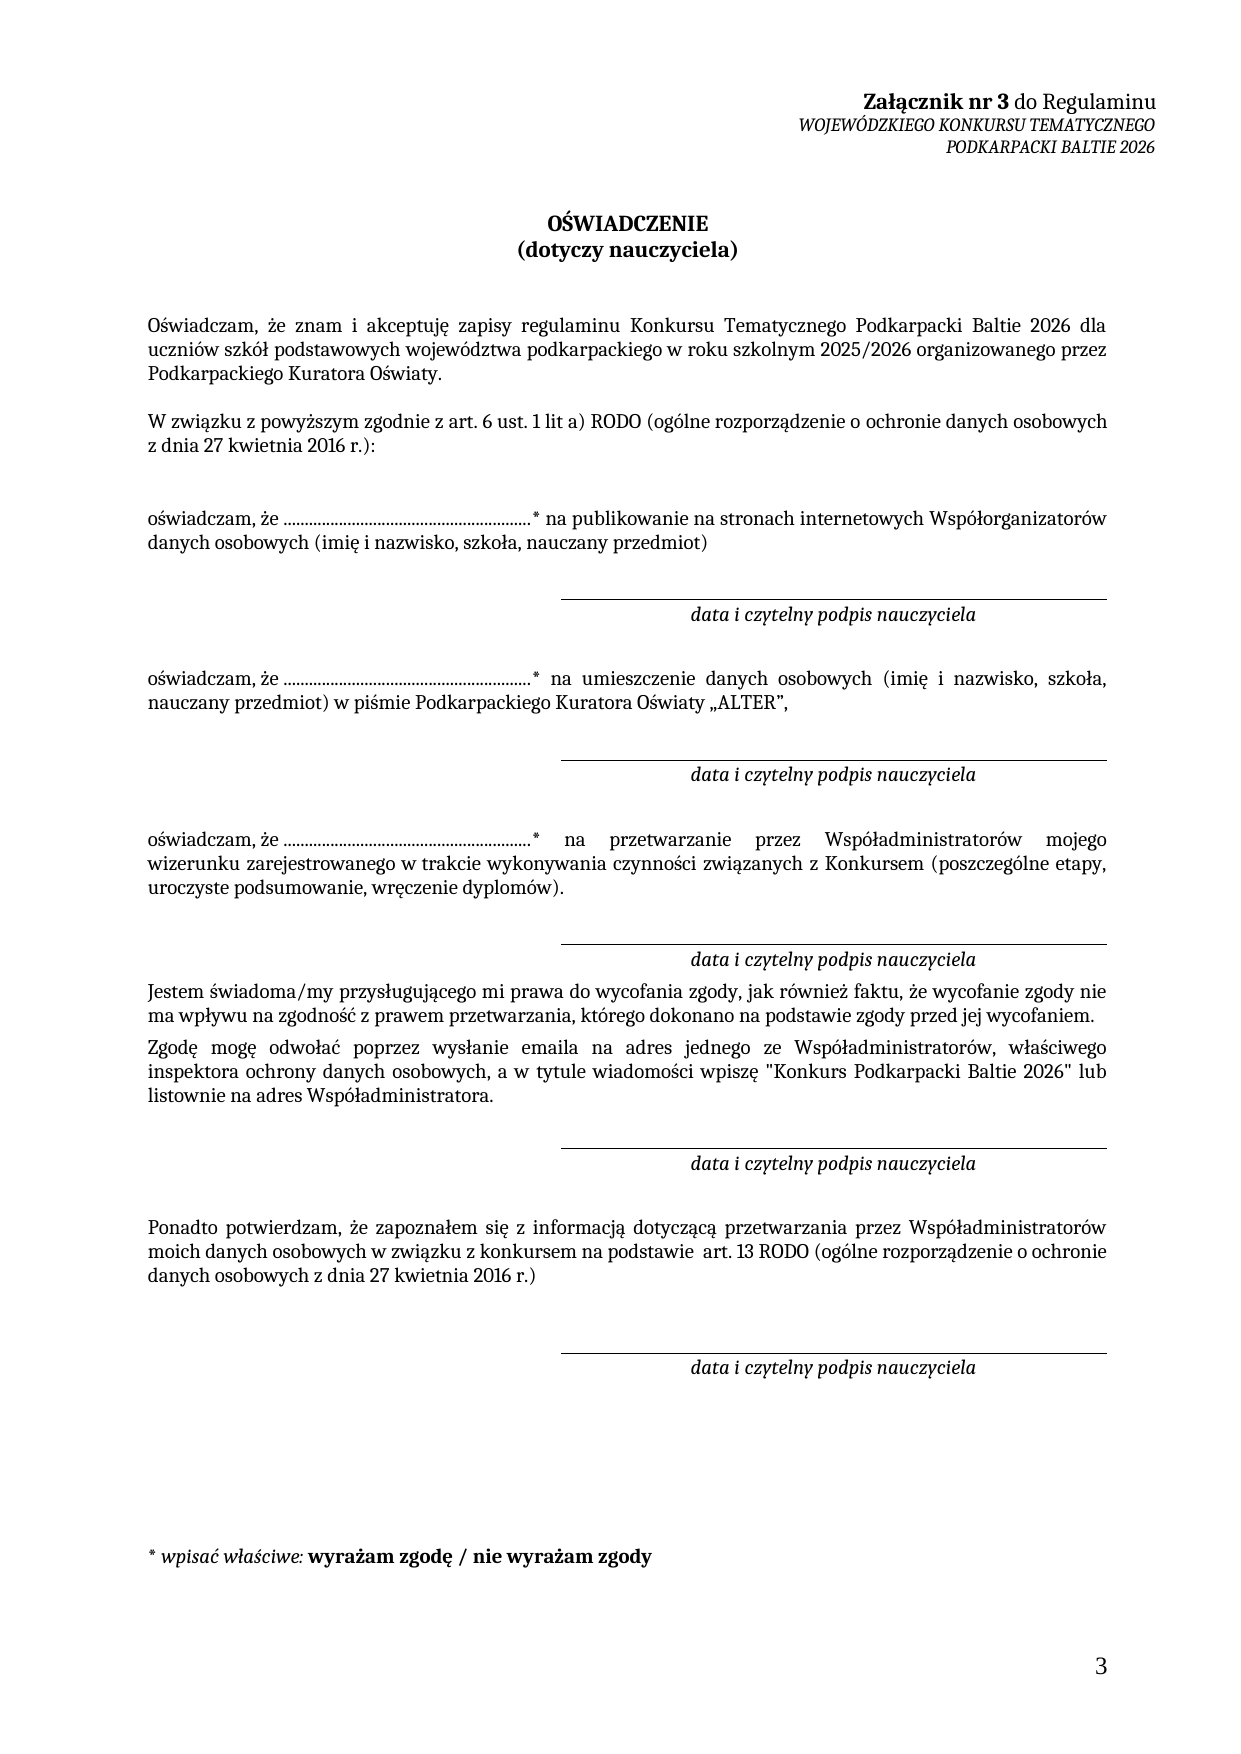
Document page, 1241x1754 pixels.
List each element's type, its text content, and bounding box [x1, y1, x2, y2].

text Załącznik nr 3 do Regulaminu WOJEWÓDZKIEGO KONKURSU TEMATYCZNEGO [148, 89, 1156, 137]
text data i czytelny podpis nauczyciela [561, 761, 1107, 787]
text oświadczam, że * na publikowanie na stronach internetowych Współorganizatorów danych osobowych (imię i nazwisko, szkoła, nauczany przedmiot) [148, 507, 1107, 554]
text oświadczam, że * na umieszczenie danych osobowych (imię i nazwisko, szkoła, nauczany przedmiot) w piśmie Podkarpackiego Kuratora Oświaty „ALTER”, [148, 667, 1107, 715]
text W związku z powyższym zgodnie z art. 6 ust. 1 lit a) RODO (ogólne rozporządzenie o ochronie danych osobowych z dnia 27 kwietnia 2016 r.): [148, 410, 1107, 458]
text Oświadczam, że znam i akceptuję zapisy regulaminu Konkursu Tematycznego Podkarpacki Baltie 2026 dla uczniów szkół podstawowych województwa podkarpackiego w roku szkolnym 2025/2026 organizowanego przez Podkarpackiego Kuratora Oświaty. [148, 314, 1107, 386]
text oświadczam, że * na przetwarzanie przez Współadministratorów mojego wizerunku zarejestrowanego w trakcie wykonywania czynności związanych z Konkursem (poszczególne etapy, uroczyste podsumowanie, wręczenie dyplomów). [148, 827, 1107, 899]
text data i czytelny podpis nauczyciela [561, 1354, 1107, 1379]
text PODKARPACKI BALTIE 2026 [148, 137, 1156, 158]
text data i czytelny podpis nauczyciela [561, 1149, 1107, 1175]
text OŚWIADCZENIE [148, 211, 1107, 237]
text data i czytelny podpis nauczyciela [561, 600, 1107, 626]
text Ponadto potwierdzam, że zapoznałem się z informacją dotyczącą przetwarzania przez Współadministratorów moich danych osobowych w związku z konkursem na podstawie art. 13 RODO (ogólne rozporządzenie o ochronie danych osobowych z dnia 27 kwietnia 2016 r.) [148, 1216, 1107, 1288]
text Jestem świadoma/my przysługującego mi prawa do wycofania zgody, jak również faktu, że wycofanie zgody nie ma wpływu na zgodność z prawem przetwarzania, którego dokonano na podstawie zgody przed jej wycofaniem. [148, 979, 1107, 1027]
text Zgodę mogę odwołać poprzez wysłanie emaila na adres jednego ze Współadministratorów, właściwego inspektora ochrony danych osobowych, a w tytule wiadomości wpiszę "Konkurs Podkarpacki Baltie 2026" lub listownie na adres Współadministratora. [148, 1036, 1107, 1108]
text * wpisać właściwe: wyrażam zgodę / nie wyrażam zgody [148, 1544, 1107, 1568]
text (dotyczy nauczyciela) [148, 237, 1107, 263]
text data i czytelny podpis nauczyciela [561, 945, 1107, 971]
